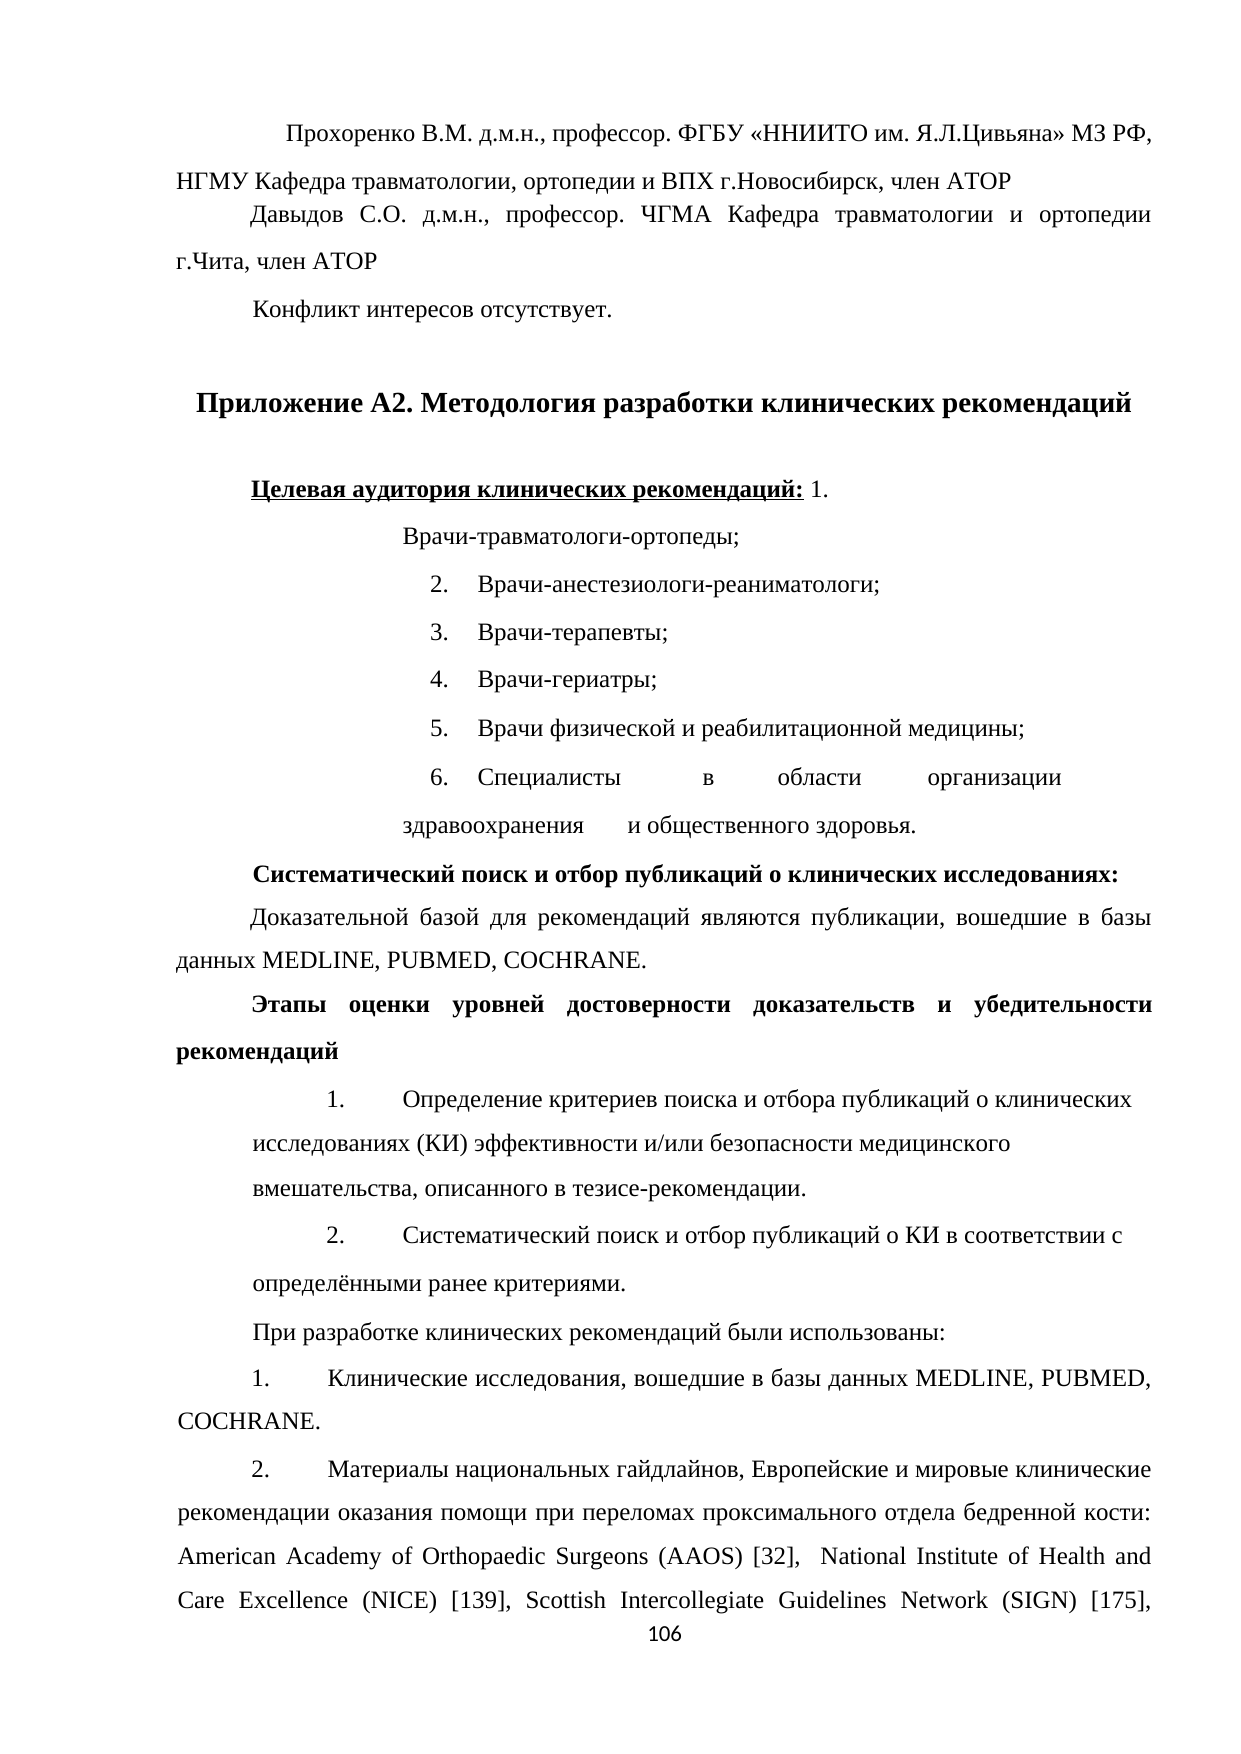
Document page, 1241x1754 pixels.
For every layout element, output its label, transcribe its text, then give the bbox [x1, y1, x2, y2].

list Врачи-анестезиологи-реаниматологи; [356, 569, 1152, 597]
list Клинические исследования, вошедшие в базы данных MEDLINE, PUBMED, COCHRANE. [177, 1363, 1152, 1435]
list Врачи физической и реабилитационной медицины; [356, 713, 1152, 742]
text Систематический поиск и отбор публикаций о клинических исследованиях: [252, 859, 1153, 888]
list Врачи-гериатры; [356, 664, 1152, 693]
text Этапы оценки уровней достоверности доказательств и убедительности рекомендаций [176, 989, 1153, 1065]
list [177, 1454, 1152, 1613]
text НГМУ Кафедра травматологии, ортопедии и ВПХ г.Новосибирск, член АТОР [176, 166, 1152, 194]
list Систематический поиск и отбор публикаций о КИ в соответствии с определёнными ранее критериями. [252, 1221, 1153, 1297]
subtitle Приложение А2. Методология разработки клинических рекомендаций [196, 385, 1190, 419]
subtitle Целевая аудитория клинических рекомендаций: 1. Врачи-травматологи-ортопеды; [251, 474, 830, 549]
text Конфликт интересов отсутствует. [252, 294, 1152, 323]
list Специалисты в области организации здравоохранения и общественного здоровья. [356, 762, 1152, 839]
text При разработке клинических рекомендаций были использованы: [252, 1317, 1152, 1346]
text Доказательной базой для рекомендаций являются публикации, вошедшие в базы данных MEDLINE, PUBMED, COCHRANE. [176, 902, 1152, 974]
text Прохоренко В.М. д.м.н., профессор. ФГБУ «ННИИТО им. Я.Л.Цивьяна» МЗ РФ, [225, 118, 1152, 147]
list Определение критериев поиска и отбора публикаций о клинических исследованиях (КИ) эффективности и/или безопасности медицинского вмешательства, описанного в тезисе-рекомендации. [252, 1084, 1153, 1201]
list Врачи-терапевты; [356, 617, 1152, 646]
text Давыдов С.О. д.м.н., профессор. ЧГМА Кафедра травматологии и ортопедии г.Чита, член АТОР [176, 199, 1152, 275]
